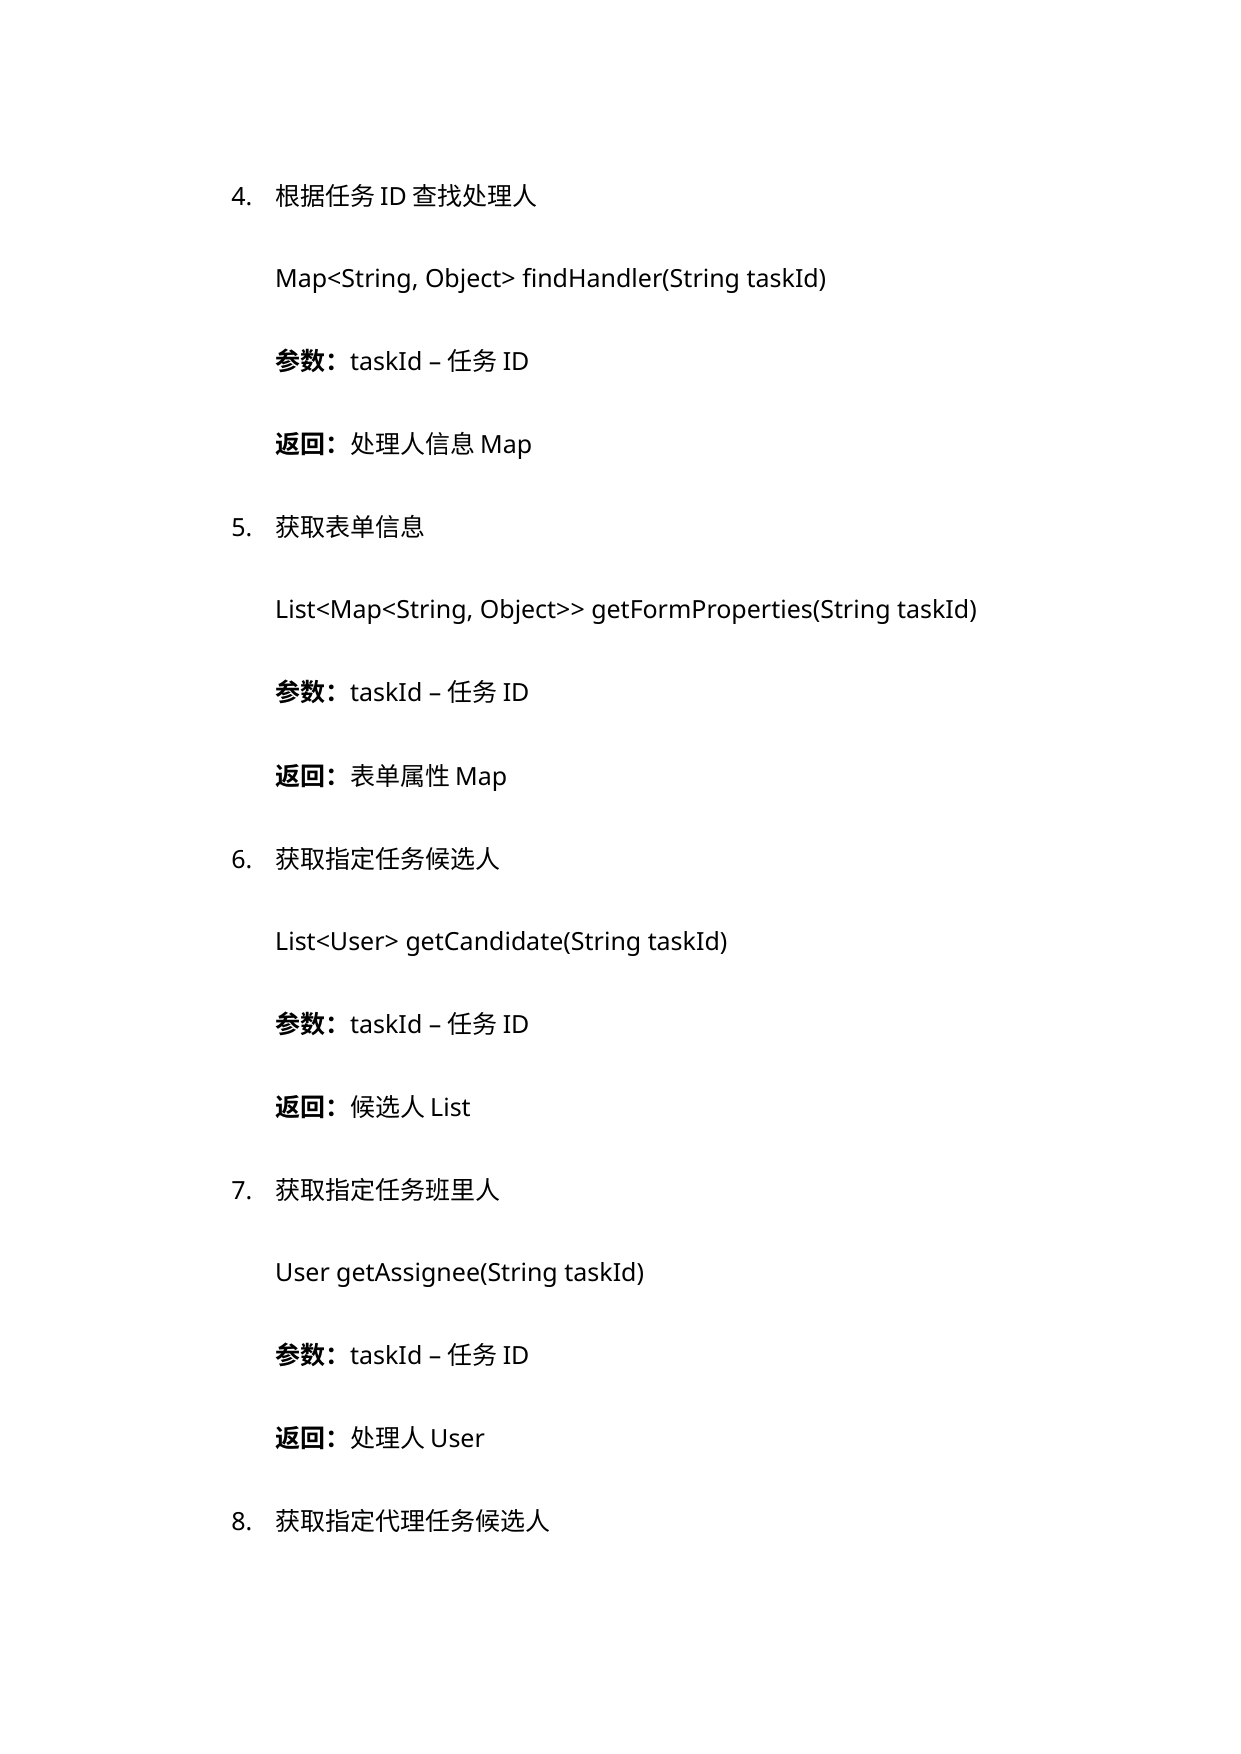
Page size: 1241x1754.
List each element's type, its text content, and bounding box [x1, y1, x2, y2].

list 获取指定任务班里人 [231, 1156, 1053, 1221]
list User getAssignee(String taskId) [275, 1239, 1053, 1304]
list Map<String, Object> findHandler(String taskId) [275, 245, 1053, 310]
list 返回：候选人List [275, 1073, 1053, 1138]
list 获取表单信息 [231, 493, 1053, 558]
list 返回：处理人信息Map [275, 410, 1053, 475]
list 参数：taskId – 任务ID [275, 1321, 1053, 1386]
list 参数：taskId – 任务ID [275, 327, 1053, 392]
text 参数：taskId – 任务ID [275, 658, 1053, 723]
list 根据任务ID查找处理人 [231, 162, 1053, 227]
text List<Map<String, Object>> getFormProperties(String taskId) [275, 576, 1053, 641]
list 获取指定任务候选人 [231, 825, 1053, 890]
list 获取指定代理任务候选人 [231, 1487, 1053, 1552]
list 参数：taskId – 任务ID [275, 990, 1053, 1055]
list List<User> getCandidate(String taskId) [275, 908, 1053, 973]
text 返回：表单属性Map [275, 742, 1053, 807]
list 返回：处理人User [275, 1404, 1053, 1469]
